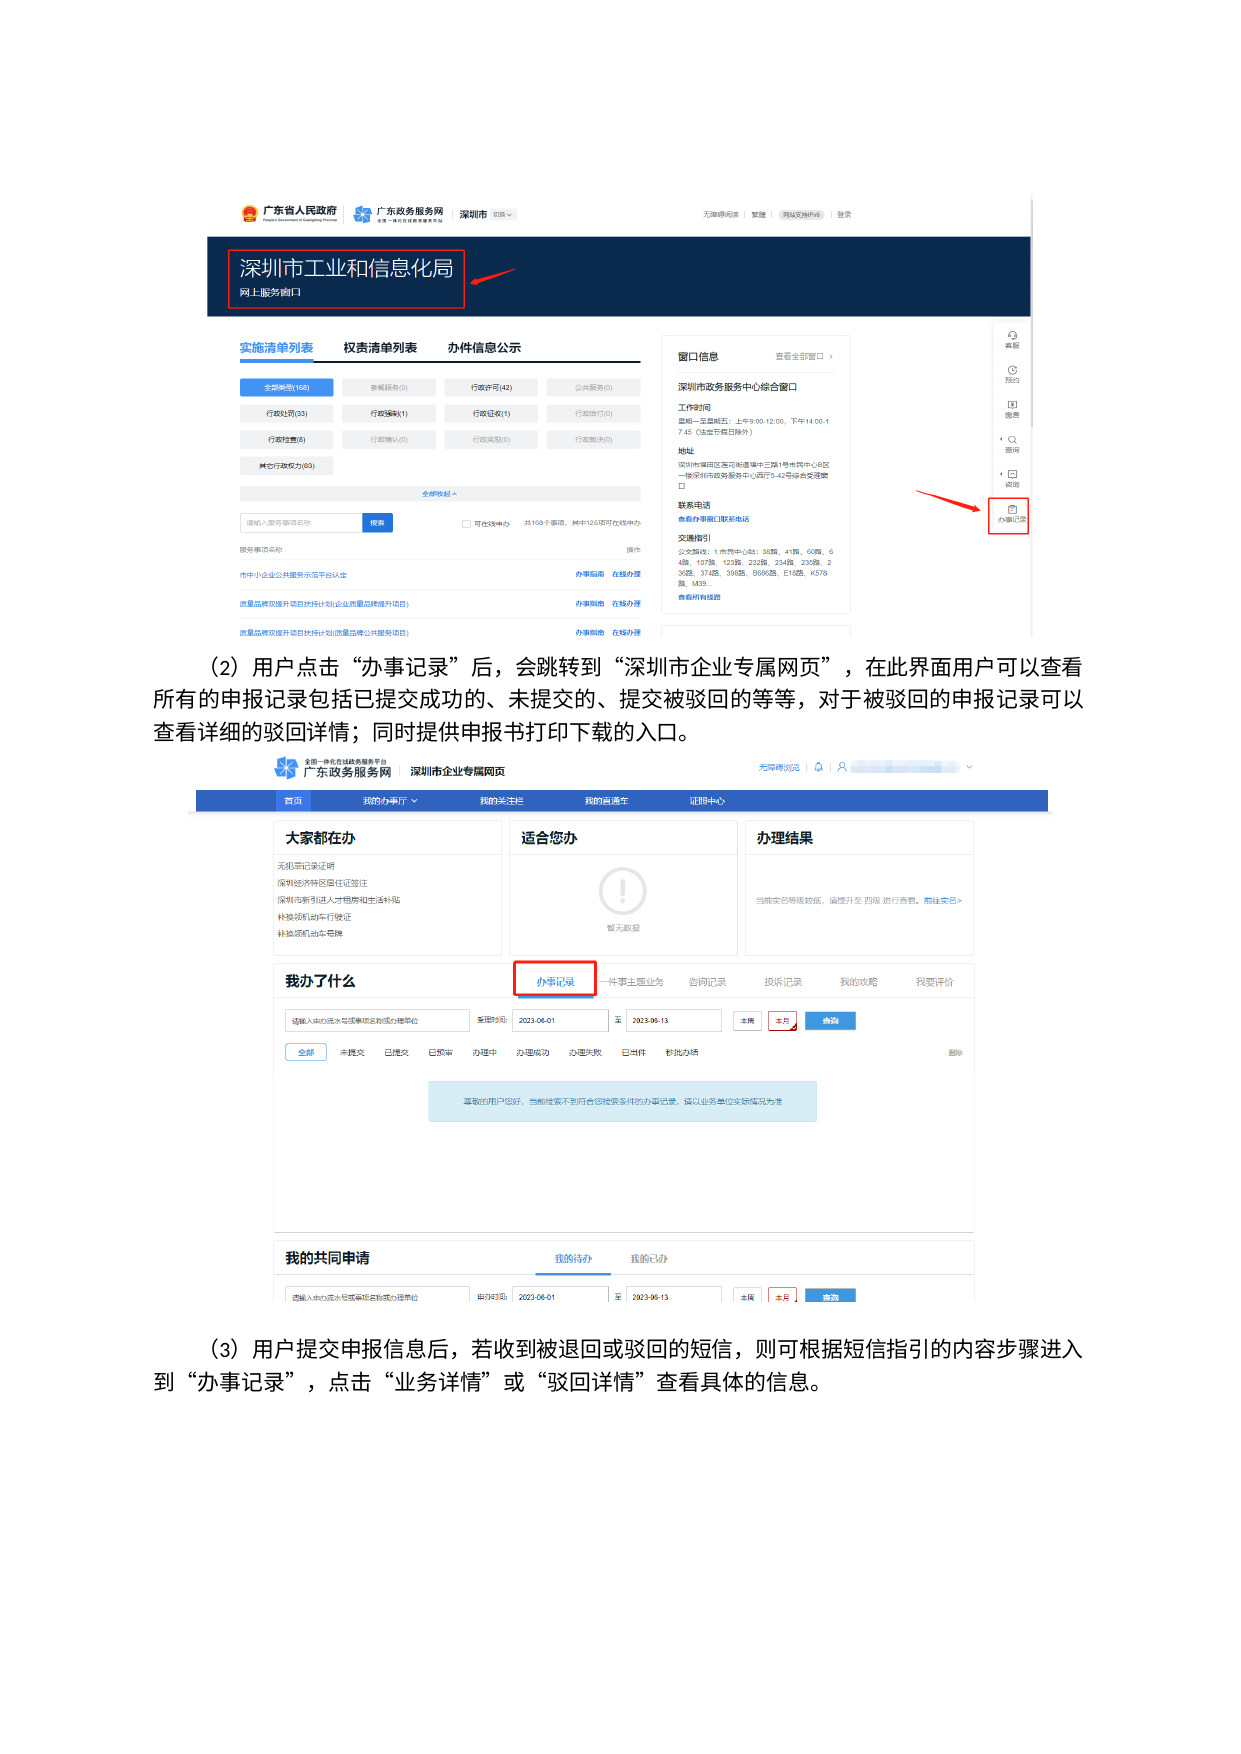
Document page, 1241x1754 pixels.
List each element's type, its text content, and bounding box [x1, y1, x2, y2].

picture [188, 747, 1053, 1302]
list 用户点击“办事记录”后，会跳转到“深圳市企业专属网页”，在此界面用户可以查看所有的申报记录包括已提交成功的、未提交的、提交被驳回的等等，对于被驳回的申报记录可以查看详细的驳回详情；同时提供申报书打印下载的入口。 [153, 649, 1087, 747]
picture [207, 194, 1033, 637]
list 用户提交申报信息后，若收到被退回或驳回的短信，则可根据短信指引的内容步骤进入到“办事记录”，点击“业务详情”或“驳回详情”查看具体的信息。 [153, 1332, 1087, 1397]
